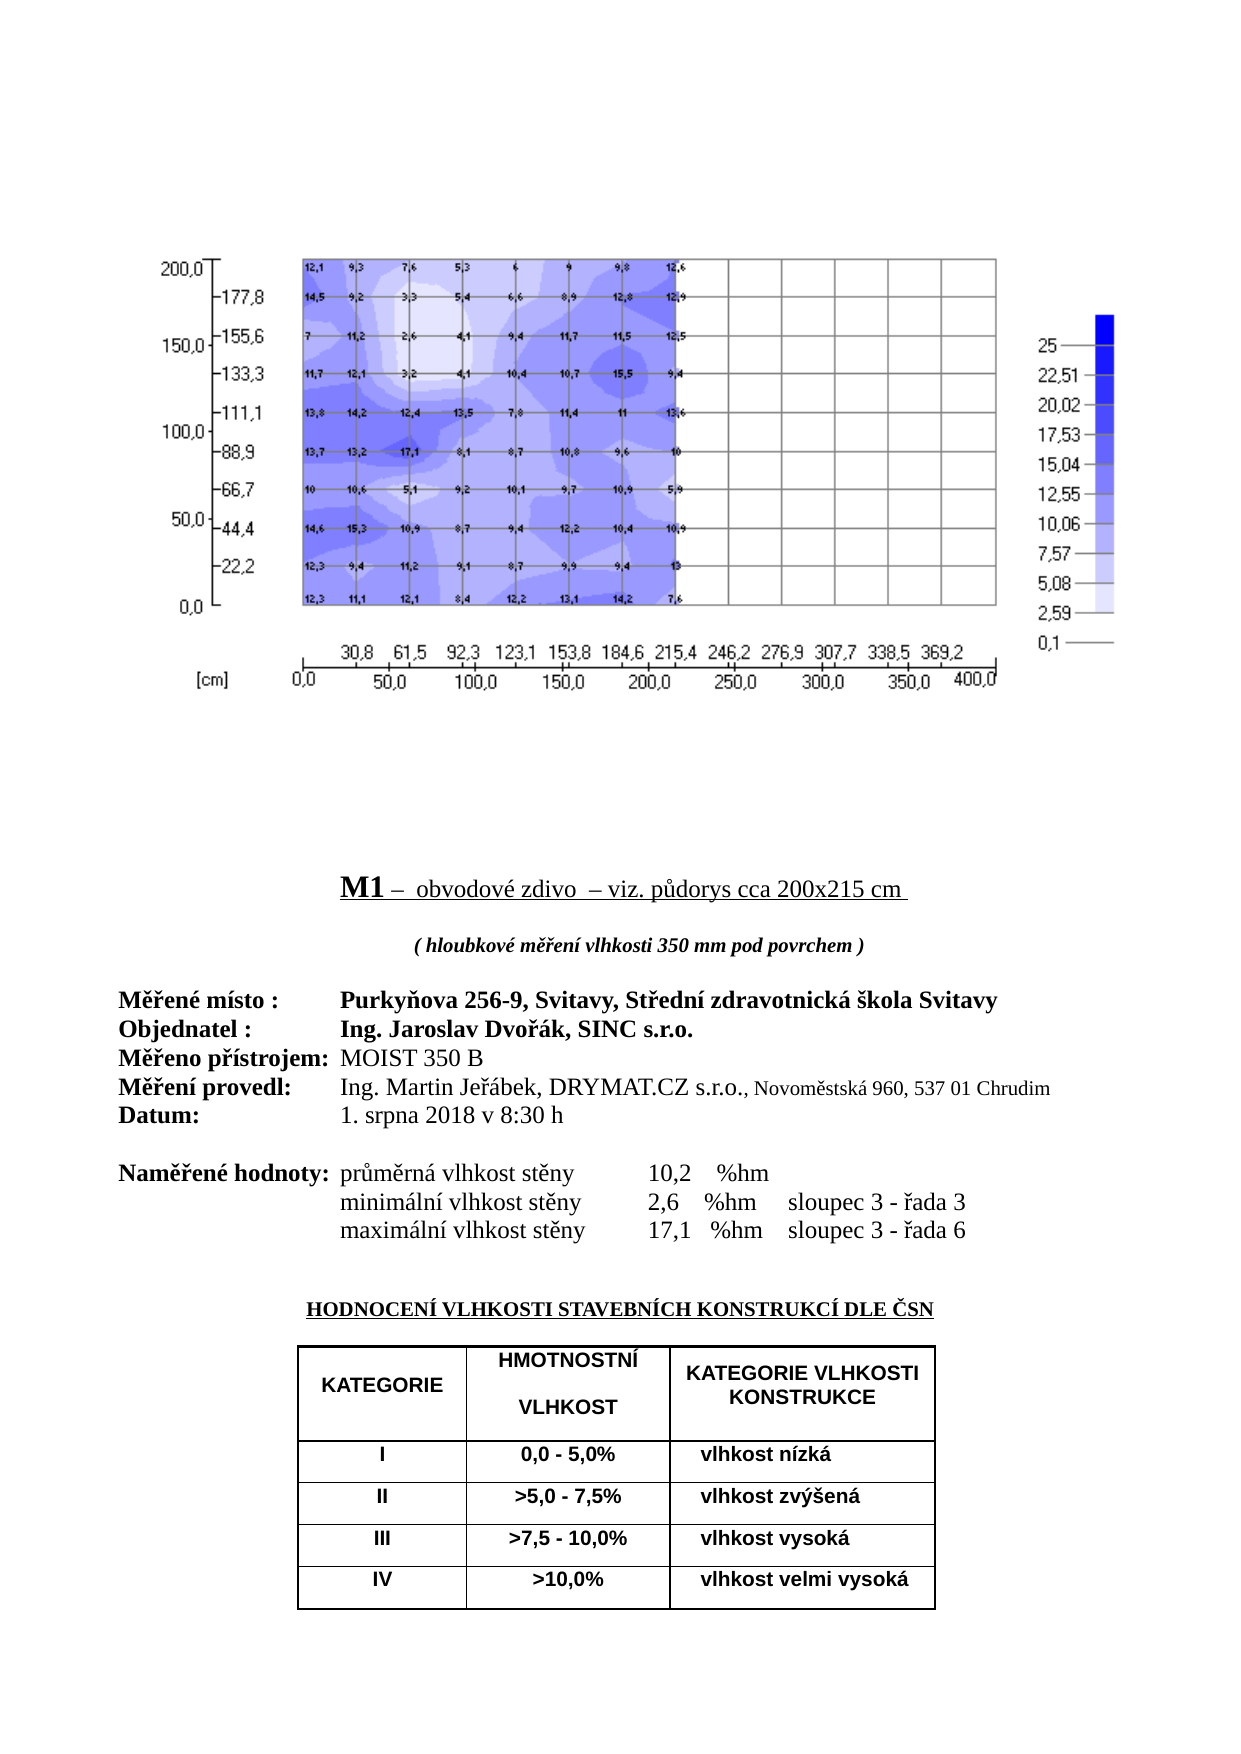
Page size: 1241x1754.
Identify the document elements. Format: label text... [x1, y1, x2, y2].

text Naměřené hodnoty: průměrná vlhkost stěny 10,2 %hm [118, 1158, 1122, 1187]
text maximální vlhkost stěny 17,1 %hm sloupec 3 - řada 6 [118, 1216, 1122, 1244]
table_header KATEGORIE VLHKOSTI KONSTRUKCE [671, 1348, 934, 1439]
text M1 – obvodové zdivo – viz. půdorys cca 200x215 cm [118, 868, 1122, 904]
text Měření provedl: Ing. Martin Jeřábek, DRYMAT.CZ s.r.o., Novoměstská 960, 537 01 Chrudim [118, 1072, 1122, 1101]
table_cell I [299, 1442, 466, 1482]
table_cell IV [299, 1567, 466, 1608]
table_cell >7,5 - 10,0% [467, 1525, 669, 1566]
table_cell vlhkost nízká [671, 1442, 934, 1482]
table_header HMOTNOSTNÍ [467, 1348, 669, 1388]
table_cell III [299, 1525, 466, 1566]
table_cell >5,0 - 7,5% [467, 1483, 669, 1524]
table_cell 0,0 - 5,0% [467, 1442, 669, 1482]
text HODNOCENÍ VLHKOSTI STAVEBNÍCH KONSTRUKCÍ DLE ČSN [118, 1297, 1122, 1321]
table_cell vlhkost vysoká [671, 1525, 934, 1566]
table_cell VLHKOST [467, 1388, 669, 1439]
table_cell >10,0% [467, 1567, 669, 1608]
table_header KATEGORIE [299, 1348, 466, 1439]
picture [118, 118, 1119, 869]
table_cell II [299, 1483, 466, 1524]
text Měřeno přístrojem: MOIST 350 B [118, 1043, 1122, 1072]
table_cell vlhkost zvýšená [671, 1483, 934, 1524]
table_cell vlhkost velmi vysoká [671, 1567, 934, 1608]
text Objednatel : Ing. Jaroslav Dvořák, SINC s.r.o. [118, 1014, 1122, 1043]
text minimální vlhkost stěny 2,6 %hm sloupec 3 - řada 3 [118, 1187, 1122, 1216]
text ( hloubkové měření vlhkosti 350 mm pod povrchem ) [118, 933, 1122, 957]
text Měřené místo : Purkyňova 256-9, Svitavy, Střední zdravotnická škola Svitavy [118, 986, 1122, 1014]
text Datum: 1. srpna 2018 v 8:30 h [118, 1101, 1122, 1129]
